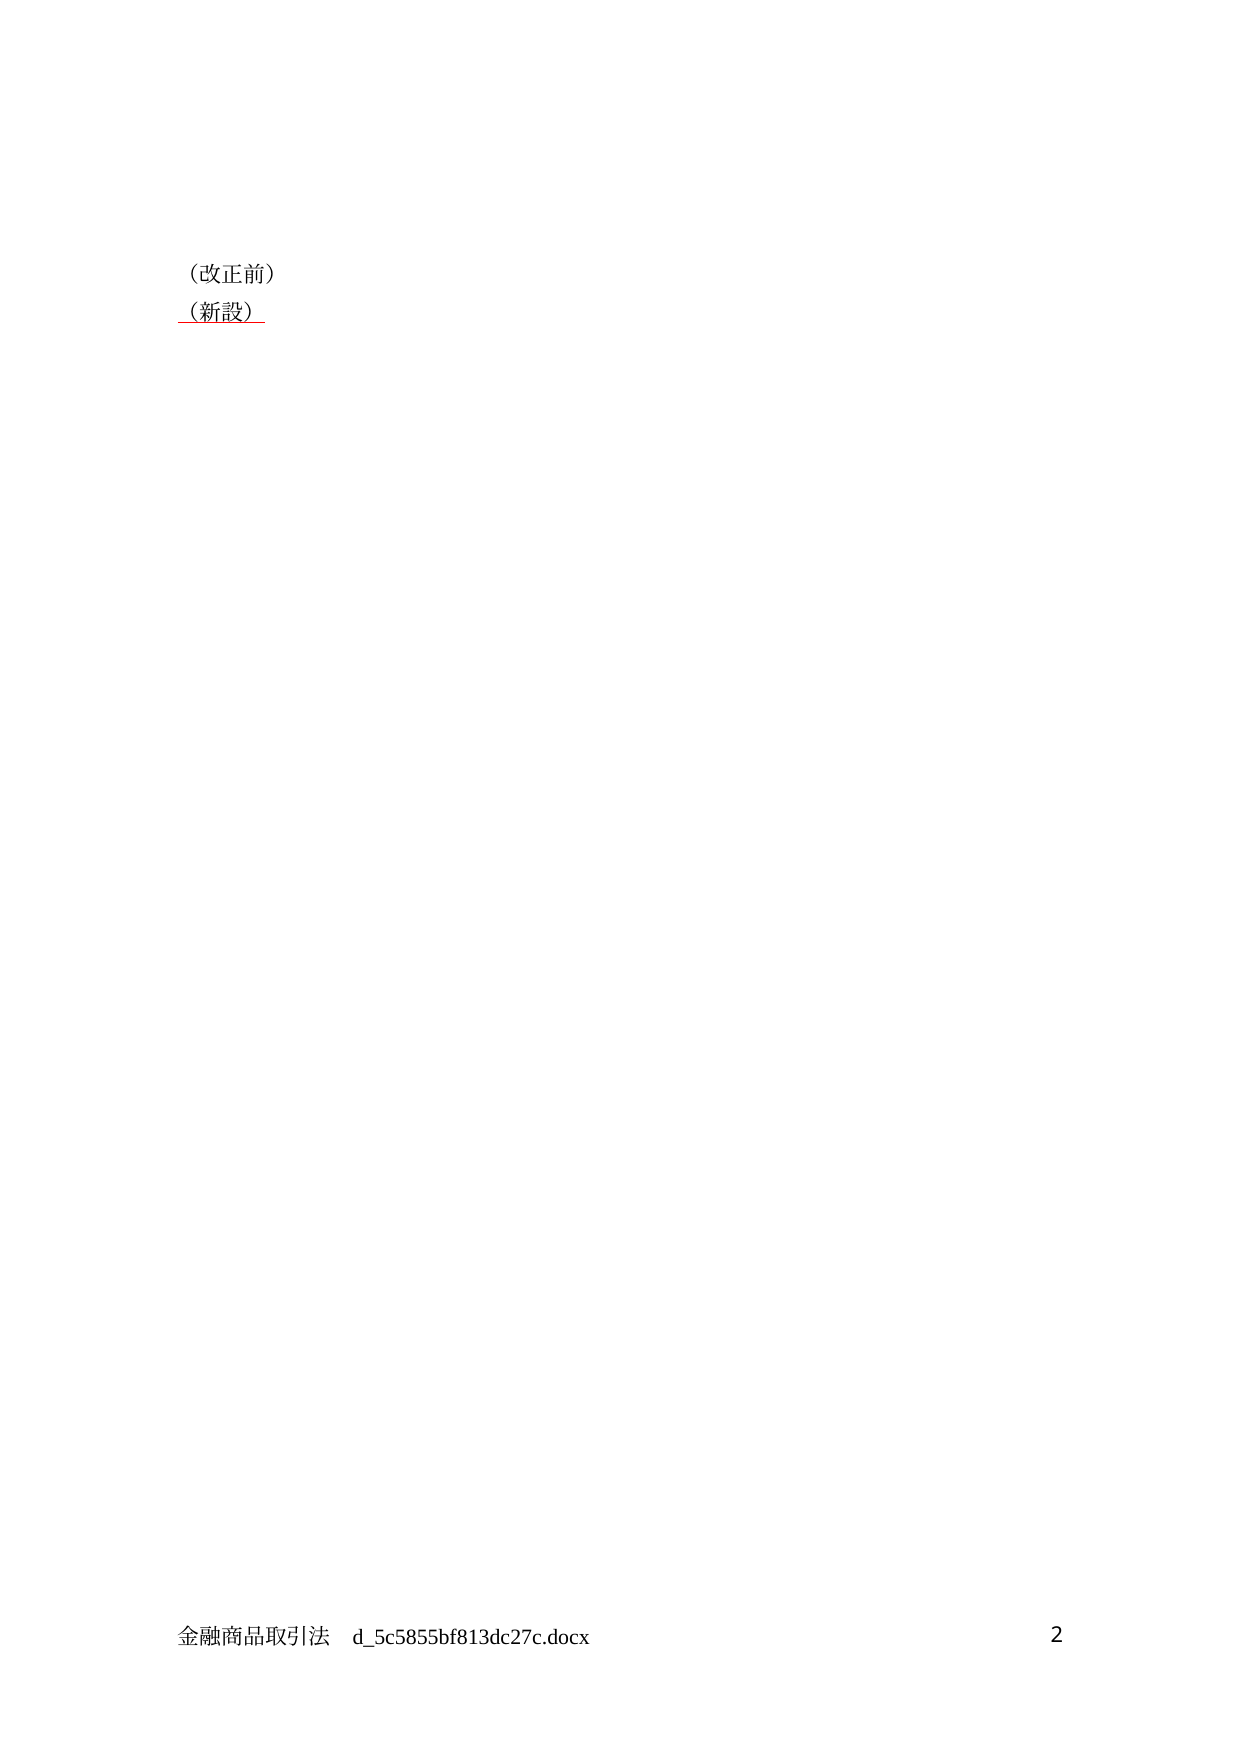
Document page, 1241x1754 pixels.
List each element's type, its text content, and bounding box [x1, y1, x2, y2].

text （新設） [177, 292, 1063, 329]
text （改正前） [177, 254, 1063, 292]
